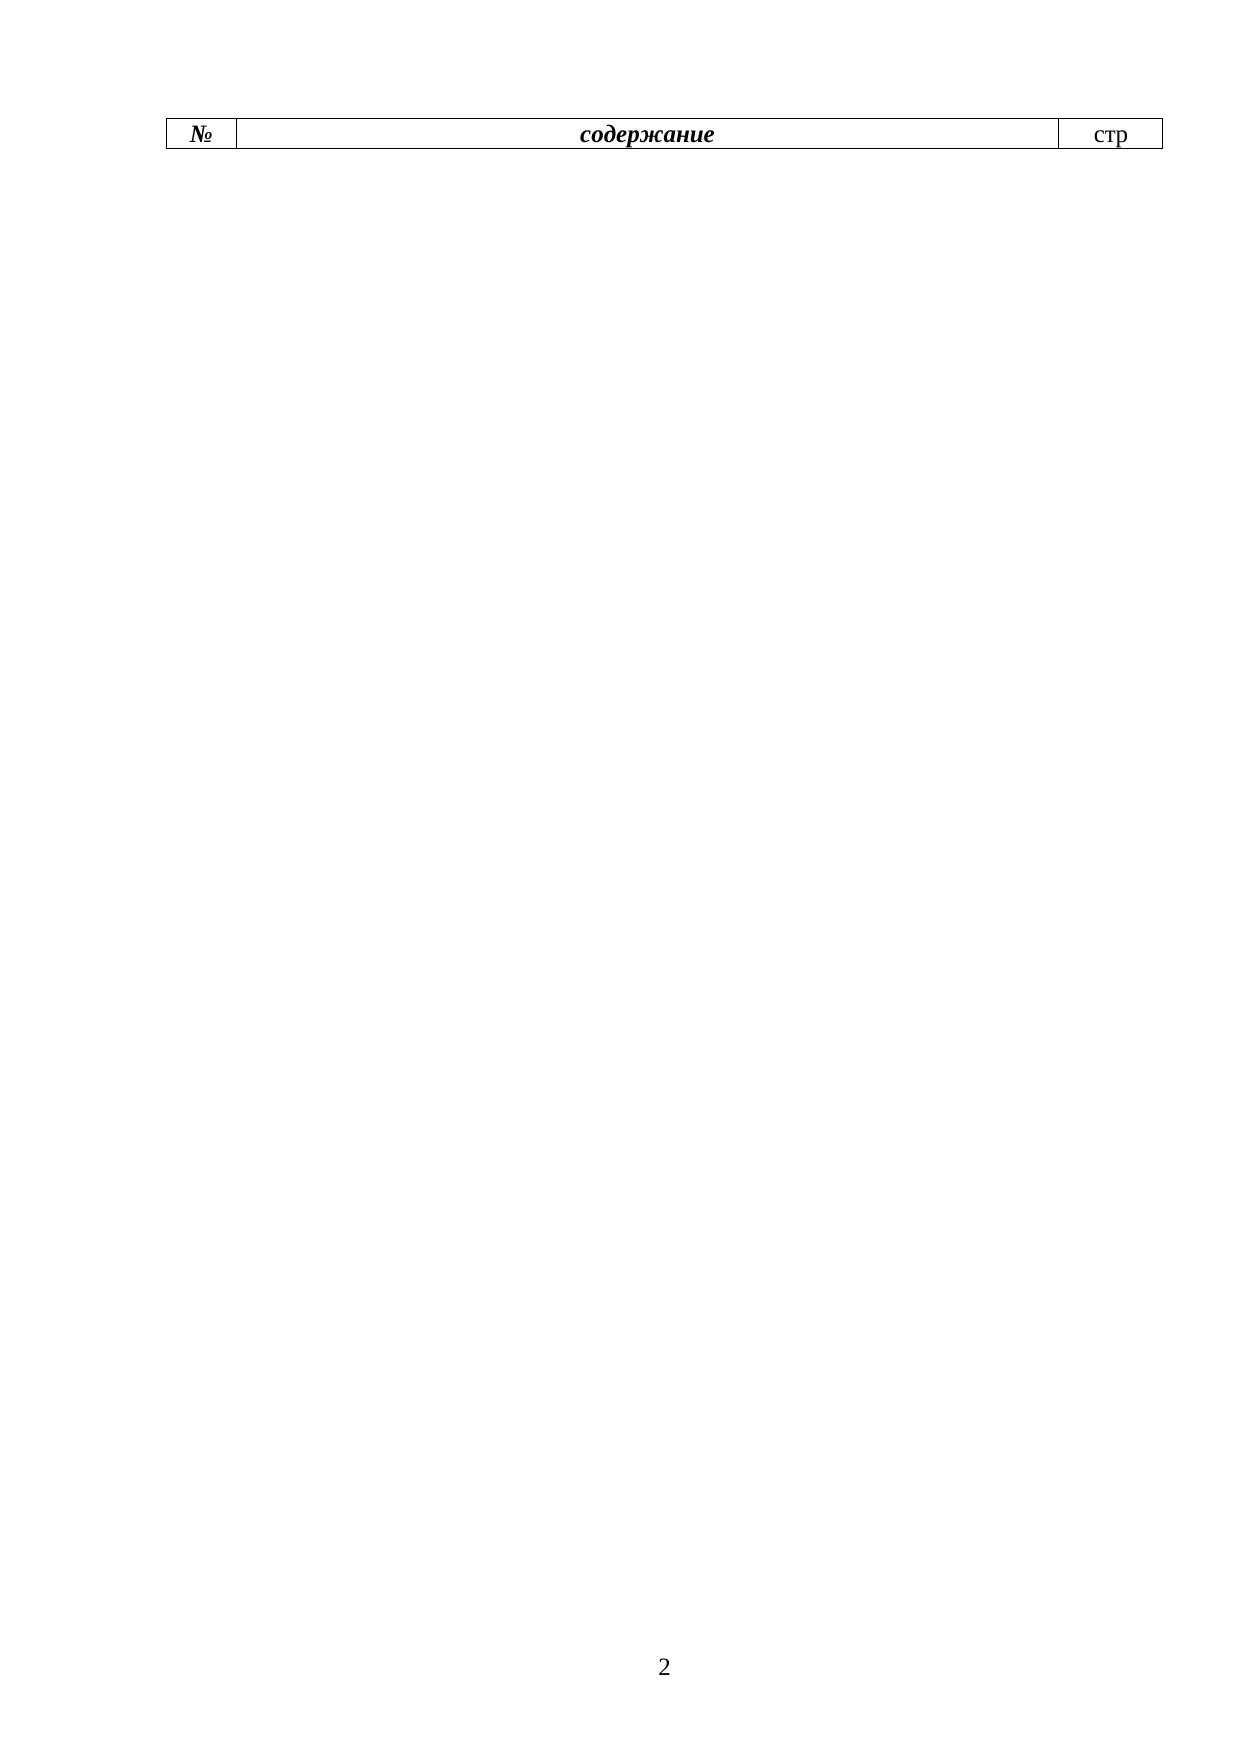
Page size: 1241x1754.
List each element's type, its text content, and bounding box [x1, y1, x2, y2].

table_header стр [1059, 119, 1162, 148]
table_header содержание [237, 119, 1058, 148]
table_header № [167, 119, 236, 148]
